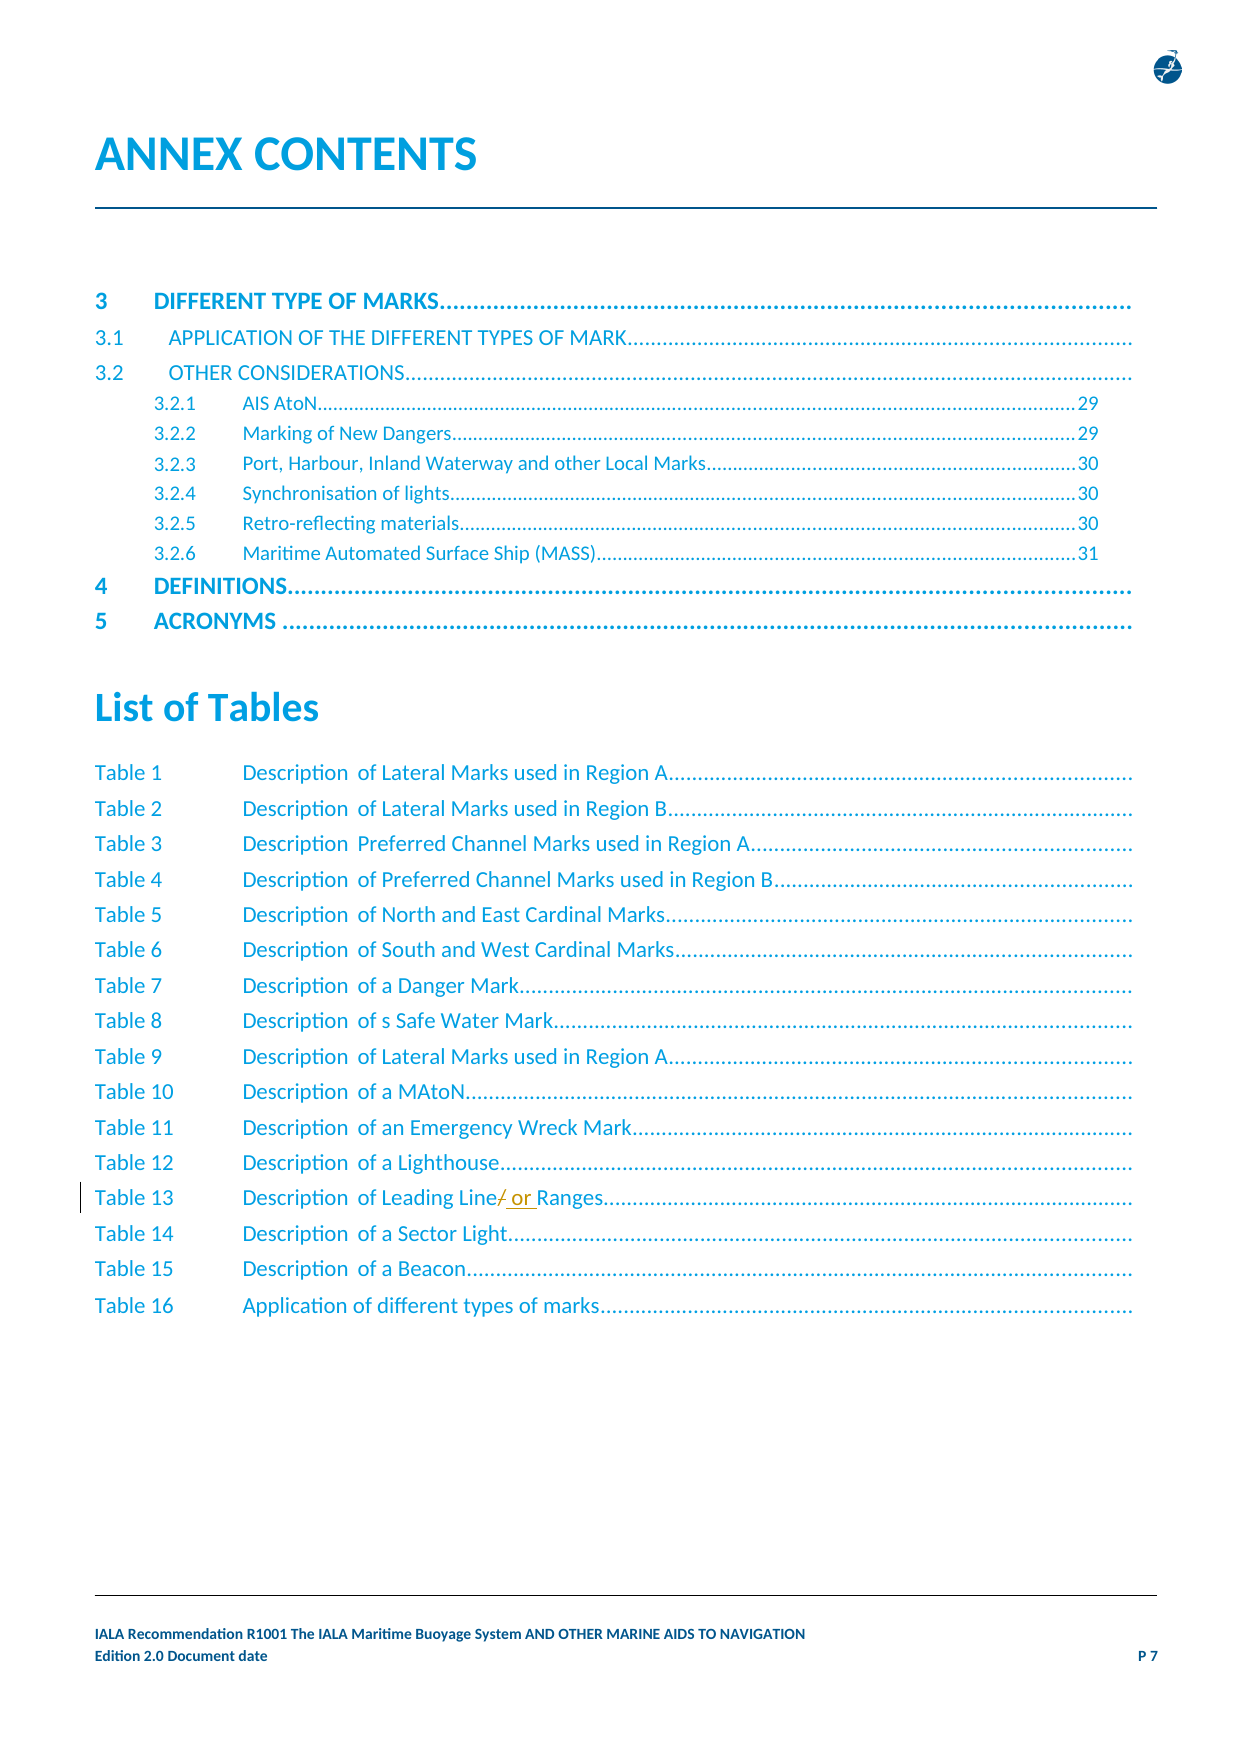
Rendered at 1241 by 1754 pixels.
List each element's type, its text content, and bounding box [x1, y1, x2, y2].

text Table 13 Description of Leading LineRanges 25 [94, 1182, 1098, 1213]
picture [1122, 0, 1241, 119]
text 3.2.3 Port, Harbour, Inland Waterway and other Local Marks 30 [153, 450, 1157, 476]
text Table 9 Description of Lateral Marks used in Region A 22 [94, 1040, 1098, 1071]
list List of Tables [94, 681, 1157, 732]
text Table 11 Description of an Emergency Wreck Mark 23 [94, 1111, 1098, 1142]
text Table 4 Description of Preferred Channel Marks used in Region B 15 [94, 863, 1098, 894]
text 3.2.5 Retro-reflecting materials 30 [153, 510, 1157, 536]
text Table 16 Application of different types of marks 29 [94, 1288, 1098, 1319]
text Table 6 Description of South and West Cardinal Marks 17 [94, 934, 1098, 965]
text Table 7 Description of a Danger Mark 19 [94, 969, 1098, 1000]
text Table 10 Description of a MAtoN 22 [94, 1075, 1098, 1107]
text 3.1 APPLICATION OF THE DIFFERENT TYPES OF MARK 29 [94, 320, 1098, 351]
text 3.2.4 Synchronisation of lights 30 [153, 481, 1157, 506]
text 3 DIFFERENT TYPE OF MARKS 29 [94, 284, 1098, 316]
text Table 14 Description of a Sector Light 26 [94, 1217, 1098, 1248]
text 3.2.1 AIS AtoN 29 [153, 391, 1157, 416]
text Table 2 Description of Lateral Marks used in Region B 13 [94, 792, 1098, 823]
text 5 ACRONYMS 31 [94, 605, 1098, 636]
text Table 8 Description of s Safe Water Mark 20 [94, 1004, 1098, 1036]
text 3.2.6 Maritime Automated Surface Ship (MASS) 31 [153, 540, 1157, 565]
text Table 1 Description of Lateral Marks used in Region A 13 [94, 757, 1098, 788]
text 3.2 OTHER CONSIDERATIONS 29 [94, 355, 1098, 386]
text 3.2.2 Marking of New Dangers 29 [153, 420, 1157, 446]
text Table 12 Description of a Lighthouse 24 [94, 1146, 1098, 1177]
text Table 5 Description of North and East Cardinal Marks 17 [94, 898, 1098, 929]
text 4 DEFINITIONS 31 [94, 569, 1098, 601]
text Table 3 Description Preferred Channel Marks used in Region A 14 [94, 827, 1098, 859]
text Table 15 Description of a Beacon 27 [94, 1252, 1098, 1284]
